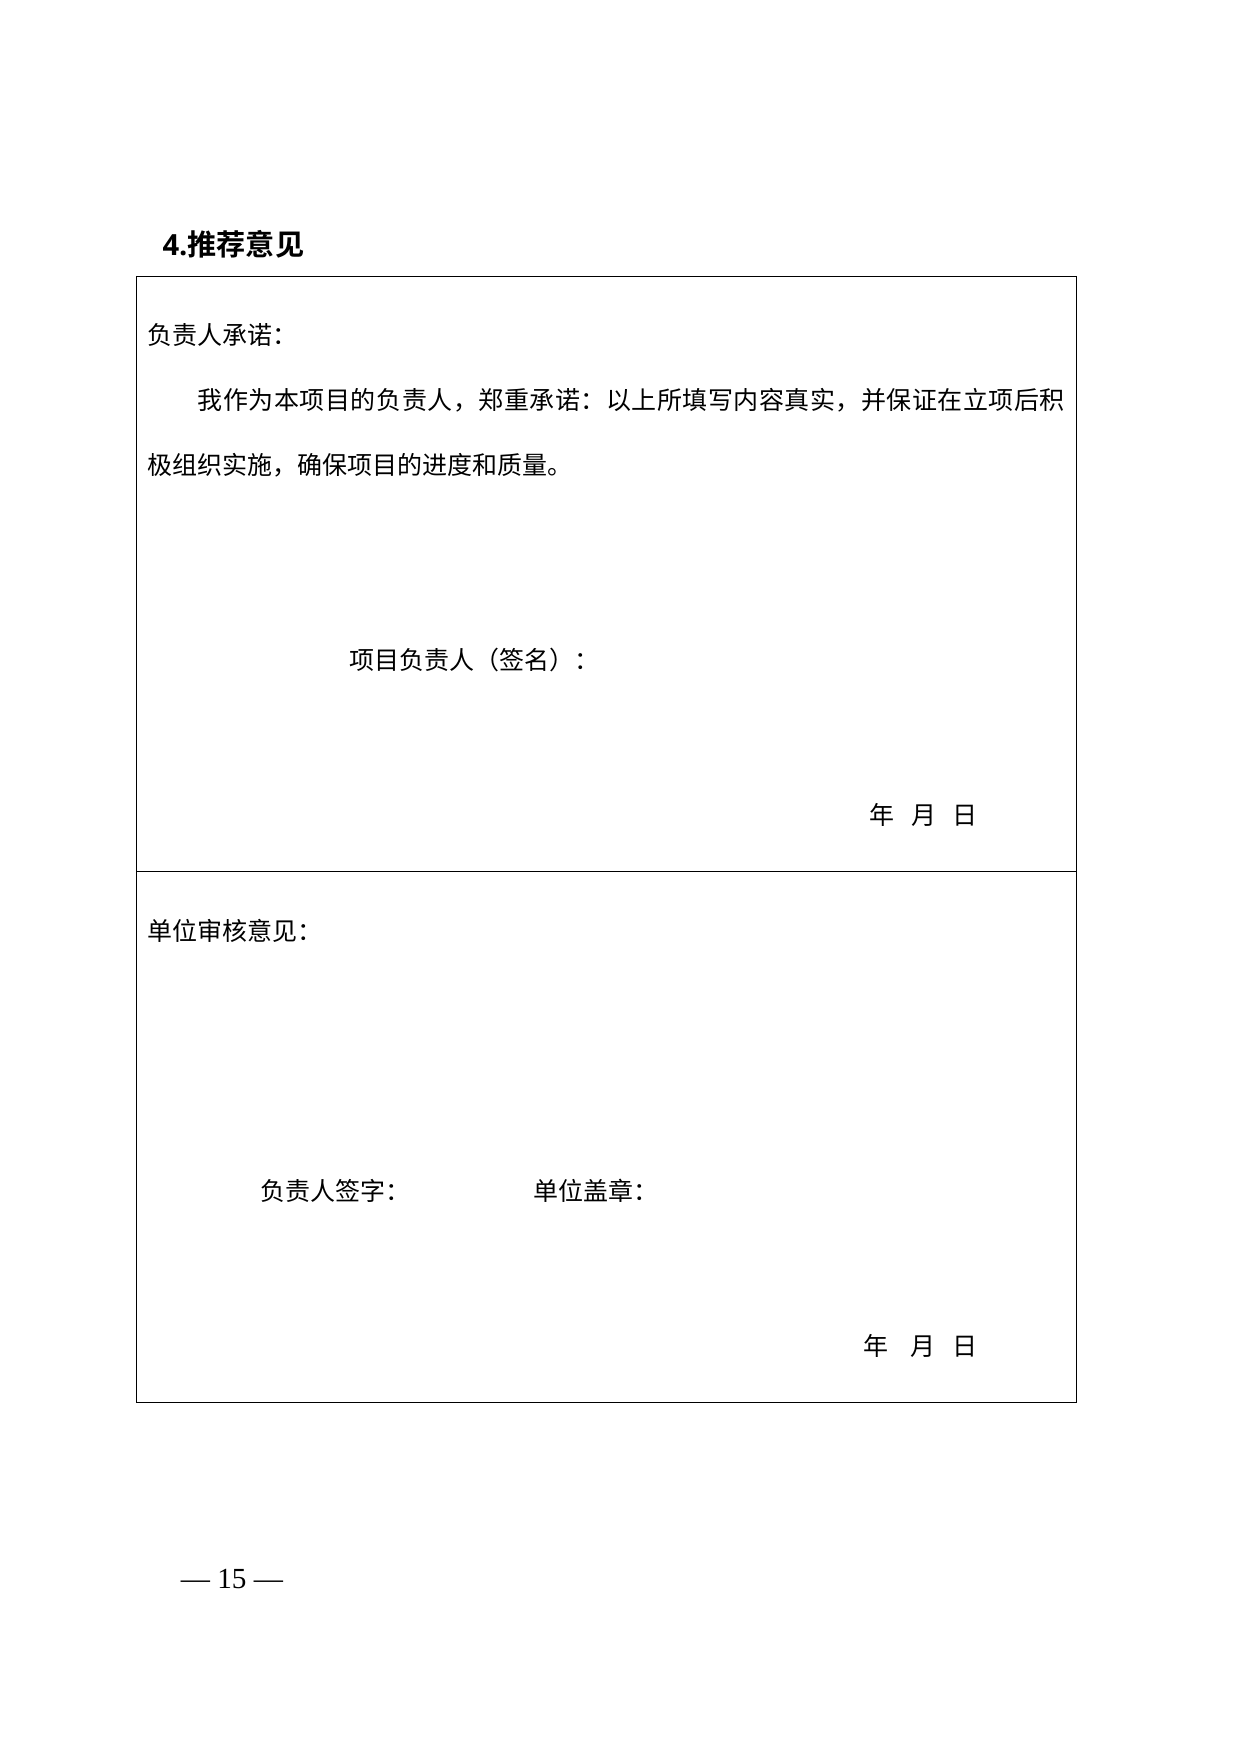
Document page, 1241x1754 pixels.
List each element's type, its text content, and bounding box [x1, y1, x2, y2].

text 4.推荐意见 [133, 211, 1092, 276]
table_header 负责人承诺： 我作为本项目的负责人，郑重承诺：以上所填写内容真实，并保证在立项后积极组织实施，确保项目的进度和质量。 项目负责人（签名）： 年 月 日 [137, 277, 1076, 871]
table_cell 单位审核意见： 负责人签字： 单位盖章： 年 月 日 [137, 872, 1076, 1402]
